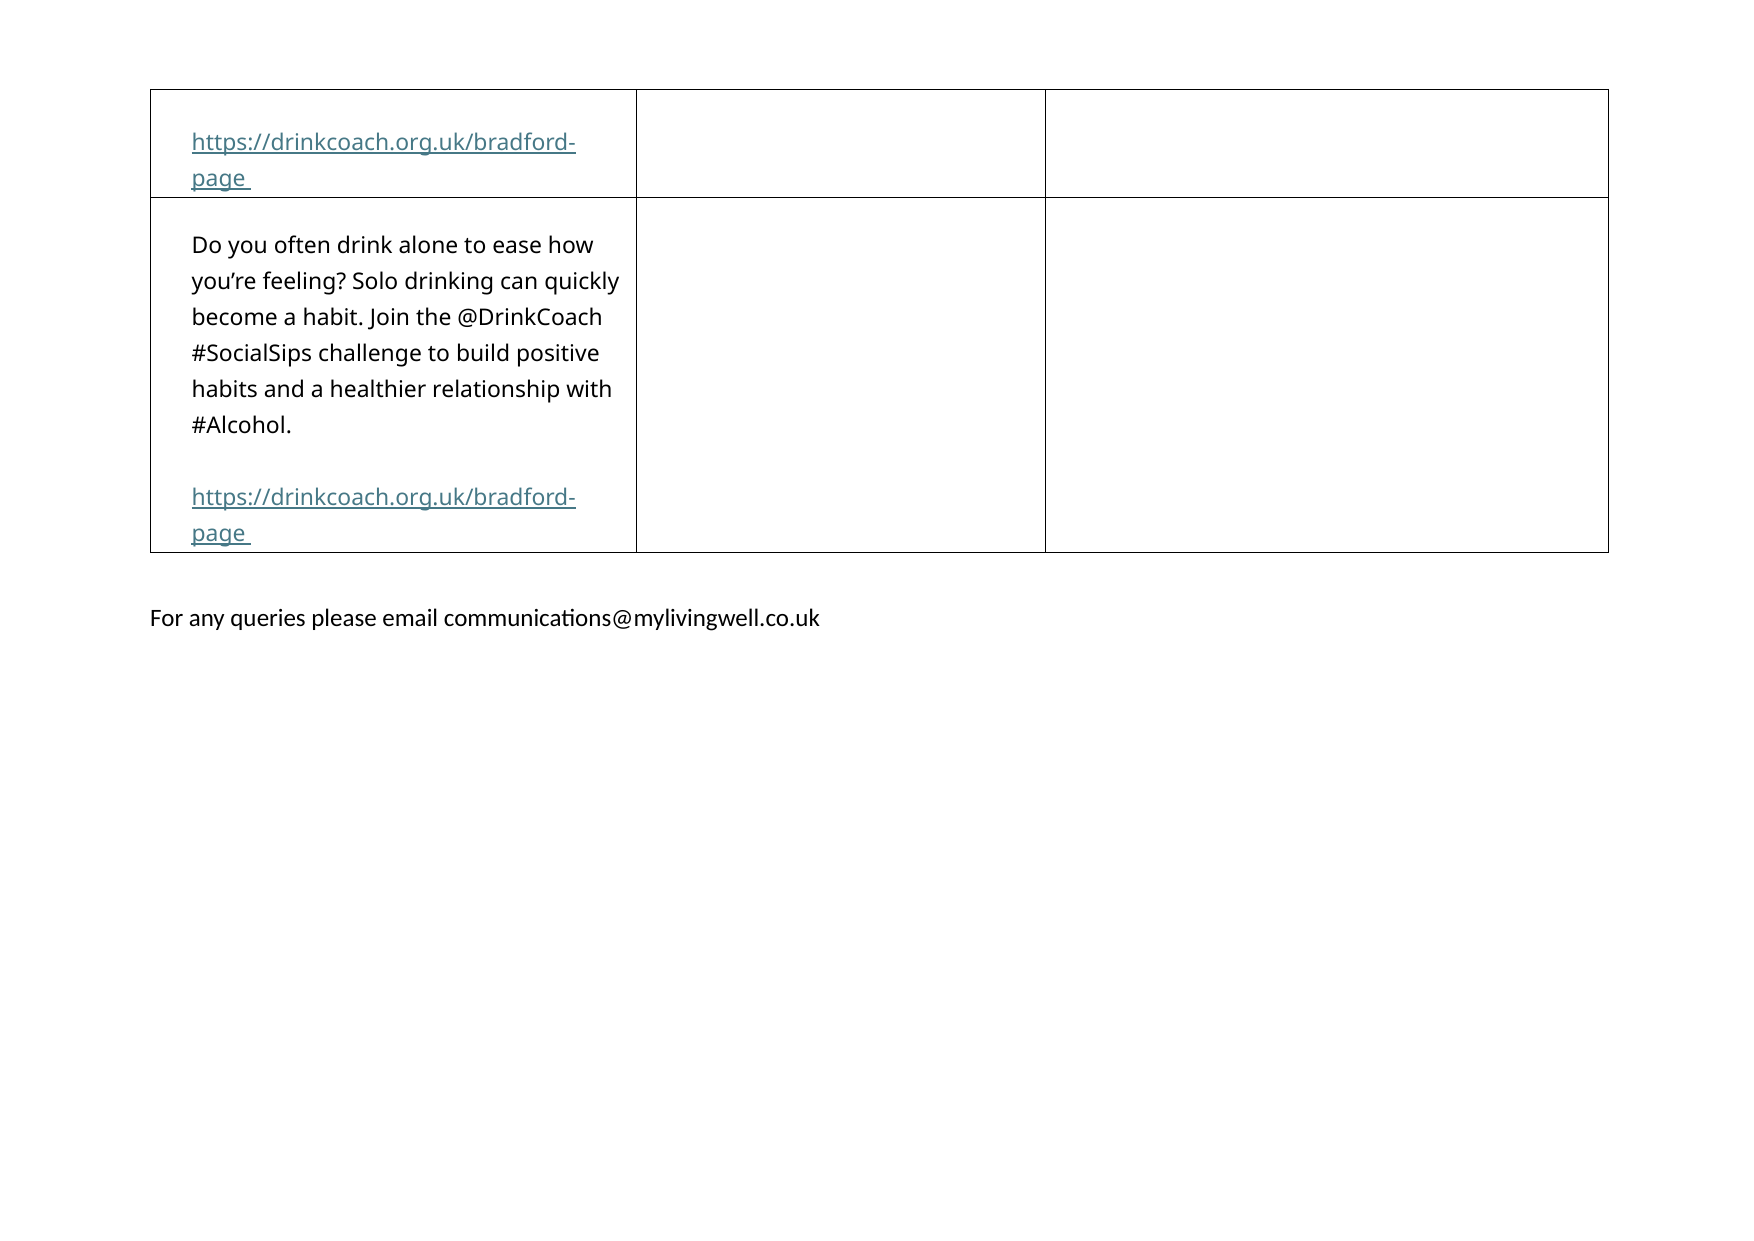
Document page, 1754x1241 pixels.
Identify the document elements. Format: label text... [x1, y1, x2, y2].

text For any queries please email communications@mylivingwell.co.uk [150, 602, 1604, 633]
table_cell [1046, 90, 1608, 197]
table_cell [151, 90, 636, 197]
table_cell [1046, 198, 1608, 552]
table_cell [637, 90, 1045, 197]
table_cell Do you often drink alone to ease how you’re feeling? Solo drinking can quickly become a habit. Join the @DrinkCoach #SocialSips challenge to build positive habits and a healthier relationship with #Alcohol. https://drinkcoach.org.uk/bradford-page [151, 198, 636, 552]
table_cell [637, 198, 1045, 552]
